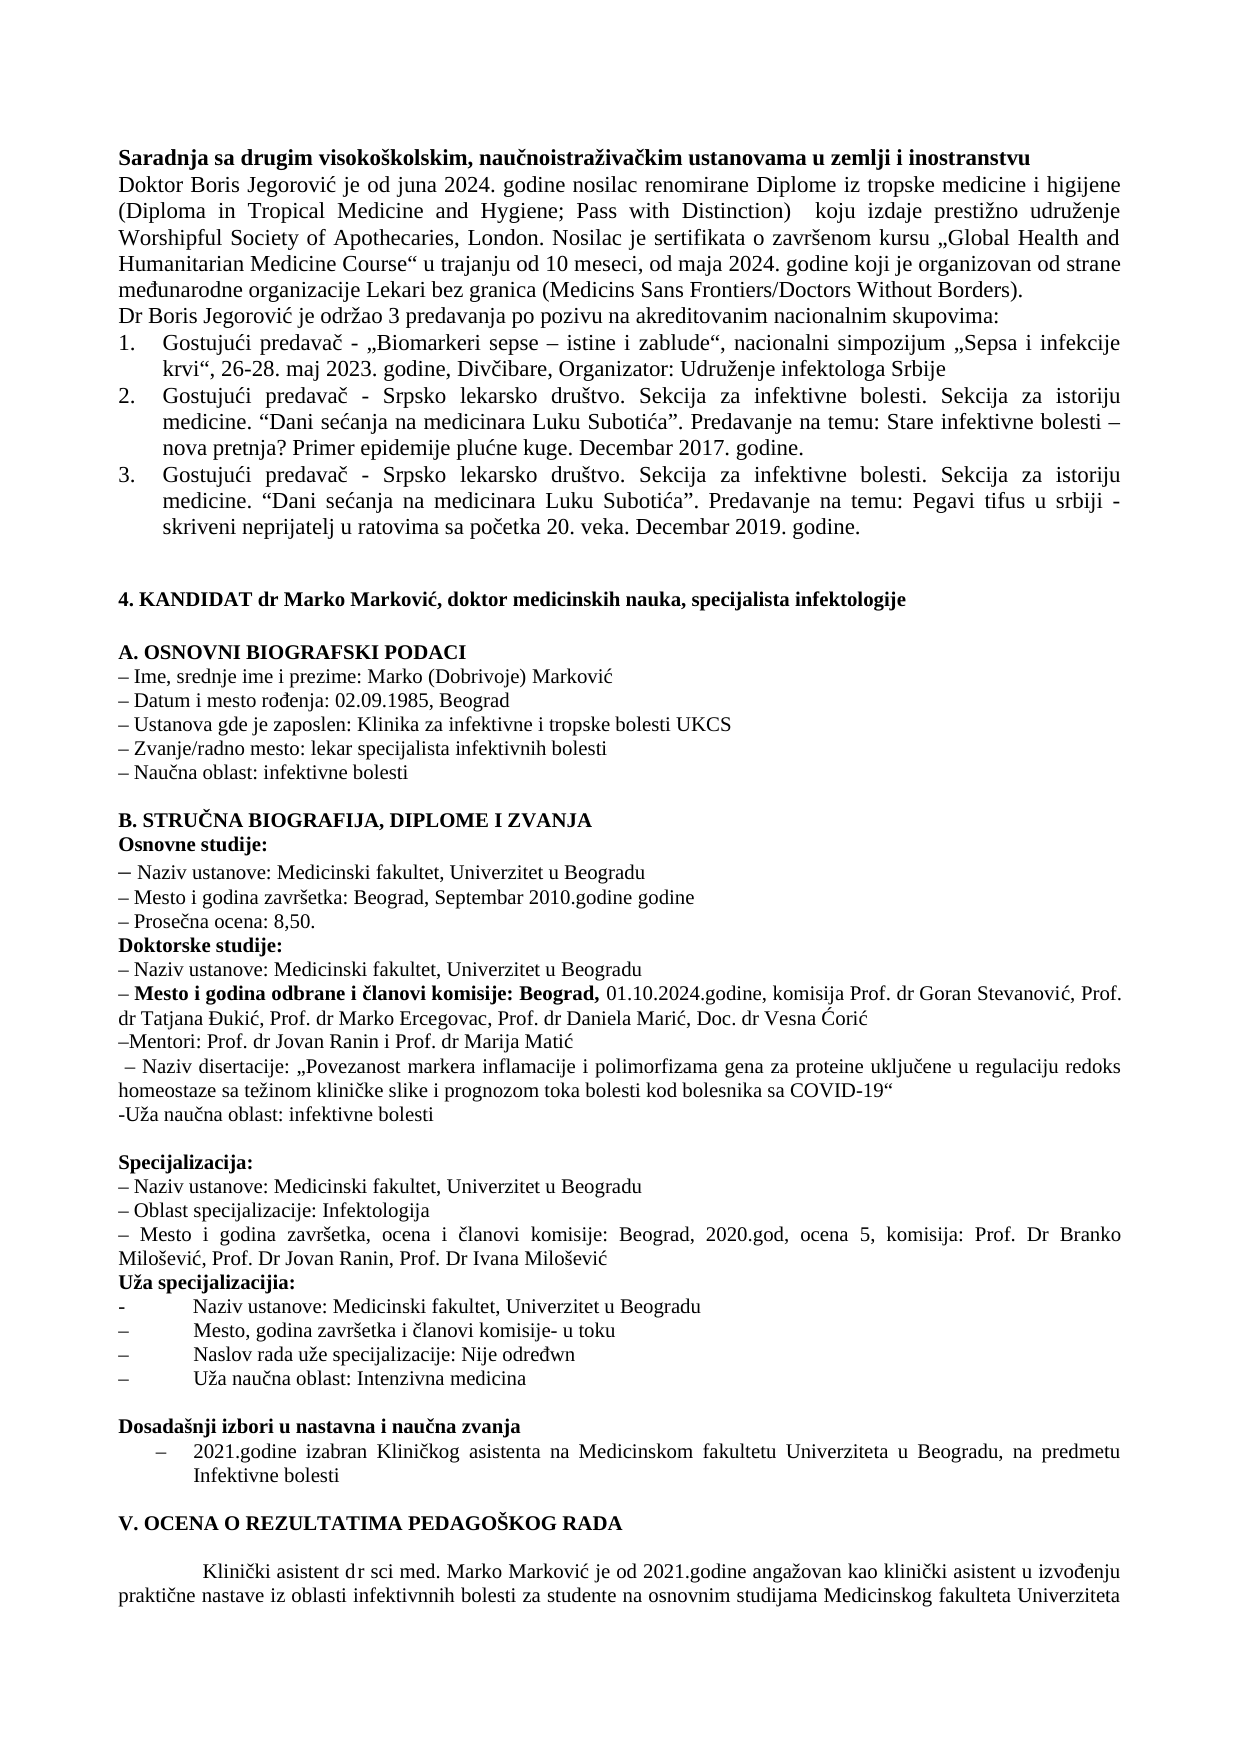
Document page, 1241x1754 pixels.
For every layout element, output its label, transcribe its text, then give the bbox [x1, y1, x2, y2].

list Gostujući predavač - Srpsko lekarsko društvo. Sekcija za infektivne bolesti. Sekcija za istoriju medicine. “Dani sećanja na medicinara Luku Subotića”. Predavanje na temu: Stare infektivne bolesti – nova pretnja? Primer epidemije plućne kuge. Decembar 2017. godine. [118, 382, 1122, 461]
text - Naziv ustanove: Medicinski fakultet, Univerzitet u Beogradu [118, 1294, 1122, 1318]
text – Naziv ustanove: Medicinski fakultet, Univerzitet u Beogradu [118, 856, 1122, 885]
list Mesto, godina završetka i članovi komisije- u toku [118, 1318, 1122, 1342]
text Dosadašnji izbori u nastavna i naučna zvanja [118, 1414, 1122, 1438]
text V. OCENA O REZULTATIMA PEDAGOŠKOG RADA [118, 1511, 1122, 1535]
text – Datum i mesto rođenja: 02.09.1985, Beograd [118, 688, 1122, 712]
text – Naziv disertacije: „Povezanost markera inflamacije i polimorfizama gena za proteine uključene u regulaciju redoks homeostaze sa težinom kliničke slike i prognozom toka bolesti kod bolesnika sa COVID-19“ [118, 1053, 1122, 1102]
text – Naziv ustanove: Medicinski fakultet, Univerzitet u Beogradu [118, 957, 1122, 981]
text – Mesto i godina završetka, ocena i članovi komisije: Beograd, 2020.god, ocena 5, komisija: Prof. Dr Branko Milošević, Prof. Dr Jovan Ranin, Prof. Dr Ivana Milošević [118, 1222, 1122, 1270]
text – Ime, srednje ime i prezime: Marko (Dobrivoje) Marković [118, 664, 1122, 688]
text Saradnja sa drugim visokoškolskim, naučnoistraživačkim ustanovama u zemlji i inostranstvu [118, 144, 1122, 171]
list Uža naučna oblast: Intenzivna medicina [118, 1366, 1122, 1390]
text Specijalizacija: [118, 1150, 1122, 1174]
text – Oblast specijalizacije: Infektologija [118, 1198, 1122, 1222]
text Doktorske studije: [118, 933, 1122, 957]
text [118, 1559, 1122, 1607]
text 4. KANDIDAT dr Marko Marković, doktor medicinskih nauka, specijalista infektologije [118, 587, 1122, 611]
text Dr Boris Jegorović je održao 3 predavanja po pozivu na akreditovanim nacionalnim skupovima: [118, 303, 1122, 329]
text – Mesto i godina završetka: Beograd, Septembar 2010.godine godine [118, 885, 1122, 909]
text – Ustanova gde je zaposlen: Klinika za infektivne i tropske bolesti UKCS [118, 712, 1122, 736]
list Naslov rada uže specijalizacije: Nije određwn [118, 1342, 1122, 1366]
list 2021.godine izabran Kliničkog asistenta na Medicinskom fakultetu Univerziteta u Beogradu, na predmetu Infektivne bolesti [156, 1438, 1122, 1487]
text – Naziv ustanove: Medicinski fakultet, Univerzitet u Beogradu [118, 1174, 1122, 1198]
text Uža specijalizacijia: [118, 1270, 1122, 1294]
text Osnovne studije: [118, 832, 1122, 856]
text B. STRUČNA BIOGRAFIJA, DIPLOME I ZVANJA [118, 808, 1122, 832]
text Doktor Boris Jegorović je od juna 2024. godine nosilac renomirane Diplome iz tropske medicine i higijene (Diploma in Tropical Medicine and Hygiene; Pass with Distinction) koju izdaje prestižno udruženje Worshipful Society of Apothecaries, London. Nosilac je sertifikata o završenom kursu „Global Health and Humanitarian Medicine Course“ u trajanju od 10 meseci, od maja 2024. godine koji je organizovan od strane međunarodne organizacije Lekari bez granica (Medicins Sans Frontiers/Doctors Without Borders). [118, 171, 1122, 303]
text – Prosečna ocena: 8,50. [118, 909, 1122, 933]
text -Uža naučna oblast: infektivne bolesti [118, 1102, 1122, 1126]
text – Zvanje/radno mesto: lekar specijalista infektivnih bolesti [118, 736, 1122, 760]
text –Mentori: Prof. dr Jovan Ranin i Prof. dr Marija Matić [118, 1029, 1122, 1053]
list Gostujući predavač - Srpsko lekarsko društvo. Sekcija za infektivne bolesti. Sekcija za istoriju medicine. “Dani sećanja na medicinara Luku Subotića”. Predavanje na temu: Pegavi tifus u srbiji - skriveni neprijatelj u ratovima sa početka 20. veka. Decembar 2019. godine. [118, 461, 1122, 540]
text – Naučna oblast: infektivne bolesti [118, 760, 1122, 784]
text – Mesto i godina odbrane i članovi komisije: Beograd, 01.10.2024.godine, komisija Prof. dr Goran Stevanović, Prof. dr Tatjana Đukić, Prof. dr Marko Ercegovac, Prof. dr Daniela Marić, Doc. dr Vesna Ćorić [118, 981, 1122, 1029]
list Gostujući predavač - „Biomarkeri sepse – istine i zablude“, nacionalni simpozijum „Sepsa i infekcije krvi“, 26-28. maj 2023. godine, Divčibare, Organizator: Udruženje infektologa Srbije [118, 329, 1122, 382]
text A. OSNOVNI BIOGRAFSKI PODACI [118, 640, 1122, 664]
